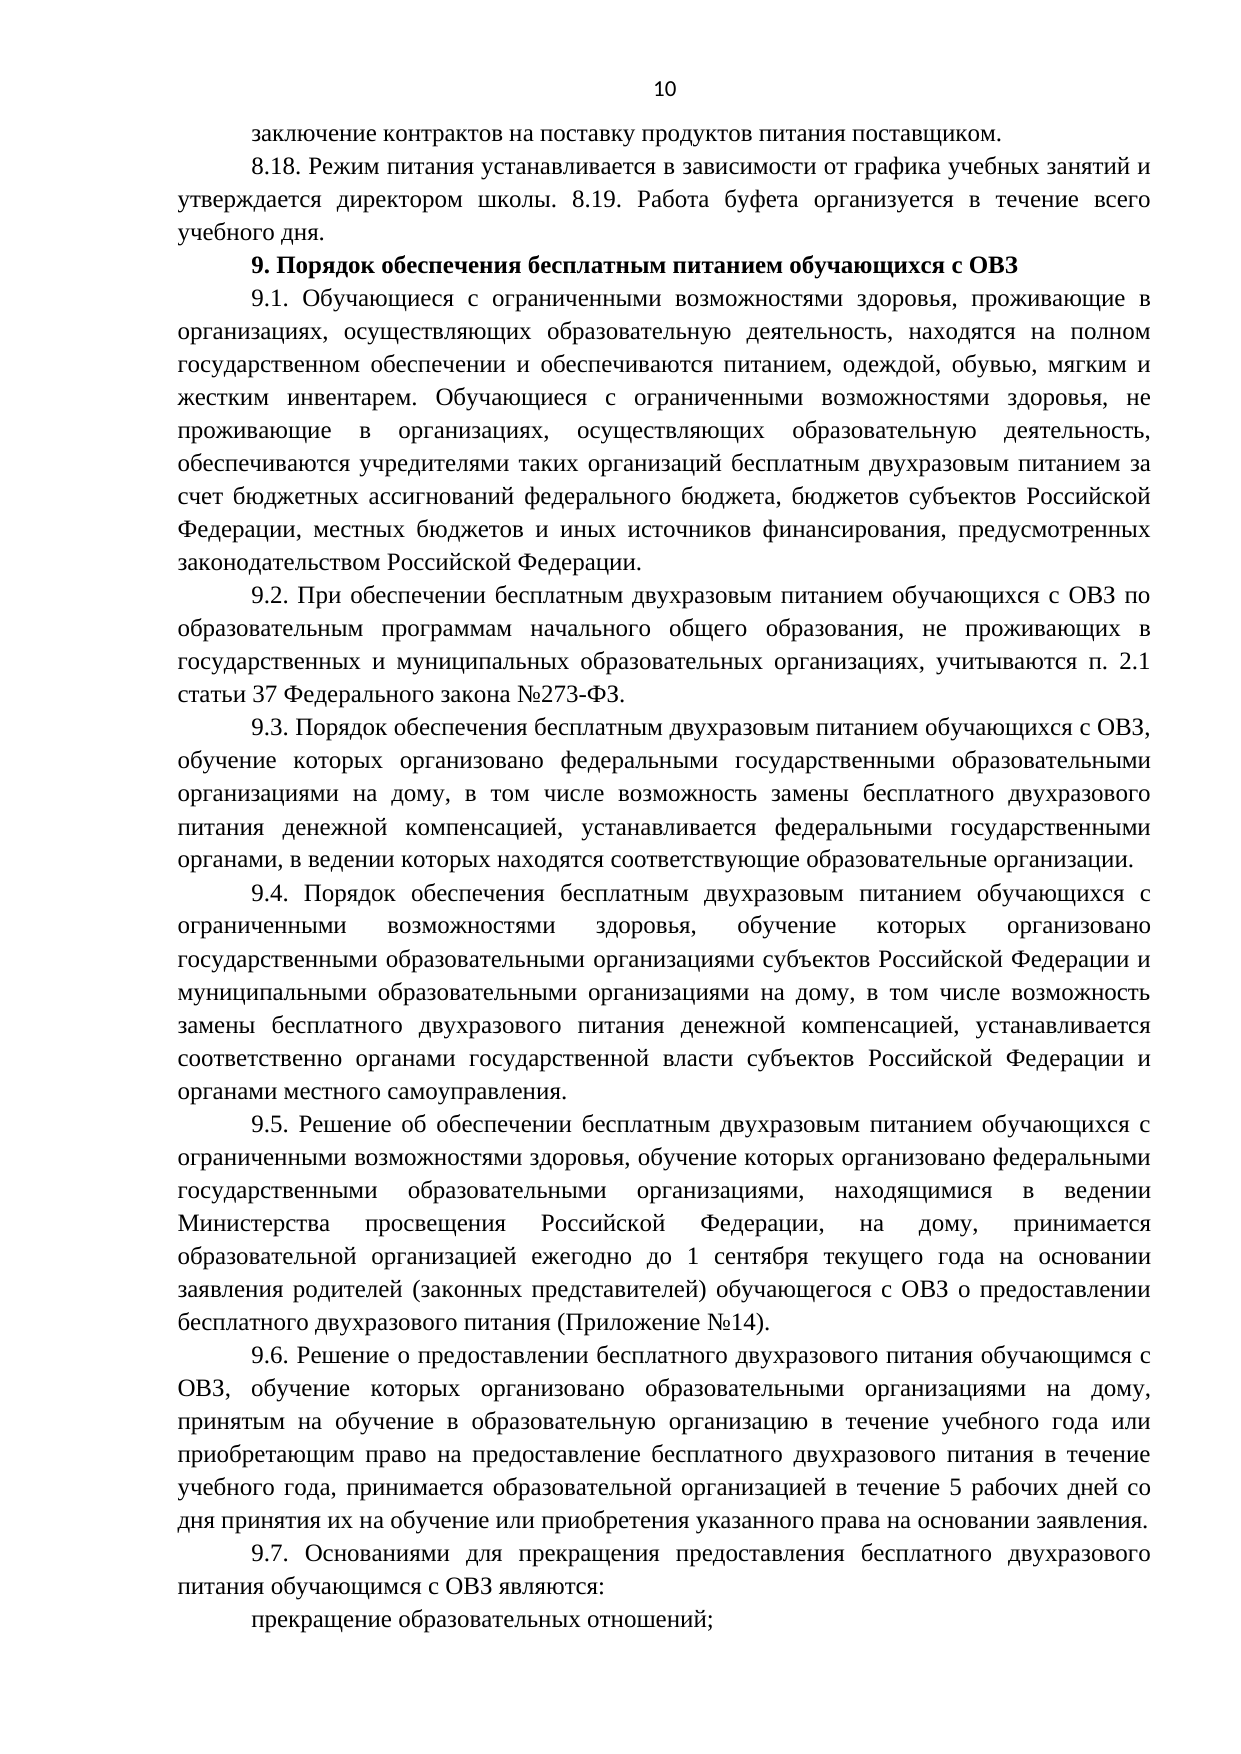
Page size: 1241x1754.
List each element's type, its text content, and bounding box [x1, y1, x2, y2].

text 8.18. Режим питания устанавливается в зависимости от графика учебных занятий и утверждается директором школы. 8.19. Работа буфета организуется в течение всего учебного дня. [177, 151, 1152, 246]
text 9.4. Порядок обеспечения бесплатным двухразовым питанием обучающихся с ограниченными возможностями здоровья, обучение которых организовано государственными образовательными организациями субъектов Российской Федерации и муниципальными образовательными организациями на дому, в том числе возможность замены бесплатного двухразового питания денежной компенсацией, устанавливается соответственно органами государственной власти субъектов Российской Федерации и органами местного самоуправления. [177, 878, 1152, 1104]
text заключение контрактов на поставку продуктов питания поставщиком. [177, 118, 1152, 147]
text прекращение образовательных отношений; [177, 1604, 1152, 1633]
text 9.2. При обеспечении бесплатным двухразовым питанием обучающихся с ОВЗ по образовательным программам начального общего образования, не проживающих в государственных и муниципальных образовательных организациях, учитываются п. 2.1 статьи 37 Федерального закона №273-ФЗ. [177, 580, 1152, 708]
text 9.7. Основаниями для прекращения предоставления бесплатного двухразового питания обучающимся с ОВЗ являются: [177, 1538, 1152, 1600]
text 9. Порядок обеспечения бесплатным питанием обучающихся с ОВЗ [177, 250, 1152, 279]
text 9.3. Порядок обеспечения бесплатным двухразовым питанием обучающихся с ОВЗ, обучение которых организовано федеральными государственными образовательными организациями на дому, в том числе возможность замены бесплатного двухразового питания денежной компенсацией, устанавливается федеральными государственными органами, в ведении которых находятся соответствующие образовательные организации. [177, 712, 1152, 873]
text 9.1. Обучающиеся с ограниченными возможностями здоровья, проживающие в организациях, осуществляющих образовательную деятельность, находятся на полном государственном обеспечении и обеспечиваются питанием, одеждой, обувью, мягким и жестким инвентарем. Обучающиеся с ограниченными возможностями здоровья, не проживающие в организациях, осуществляющих образовательную деятельность, обеспечиваются учредителями таких организаций бесплатным двухразовым питанием за счет бюджетных ассигнований федерального бюджета, бюджетов субъектов Российской Федерации, местных бюджетов и иных источников финансирования, предусмотренных законодательством Российской Федерации. [177, 283, 1152, 576]
text 9.5. Решение об обеспечении бесплатным двухразовым питанием обучающихся с ограниченными возможностями здоровья, обучение которых организовано федеральными государственными образовательными организациями, находящимися в ведении Министерства просвещения Российской Федерации, на дому, принимается образовательной организацией ежегодно до 1 сентября текущего года на основании заявления родителей (законных представителей) обучающегося с ОВЗ о предоставлении бесплатного двухразового питания (Приложение №14). [177, 1109, 1152, 1336]
text 9.6. Решение о предоставлении бесплатного двухразового питания обучающимся с ОВЗ, обучение которых организовано образовательными организациями на дому, принятым на обучение в образовательную организацию в течение учебного года или приобретающим право на предоставление бесплатного двухразового питания в течение учебного года, принимается образовательной организацией в течение 5 рабочих дней со дня принятия их на обучение или приобретения указанного права на основании заявления. [177, 1340, 1152, 1534]
